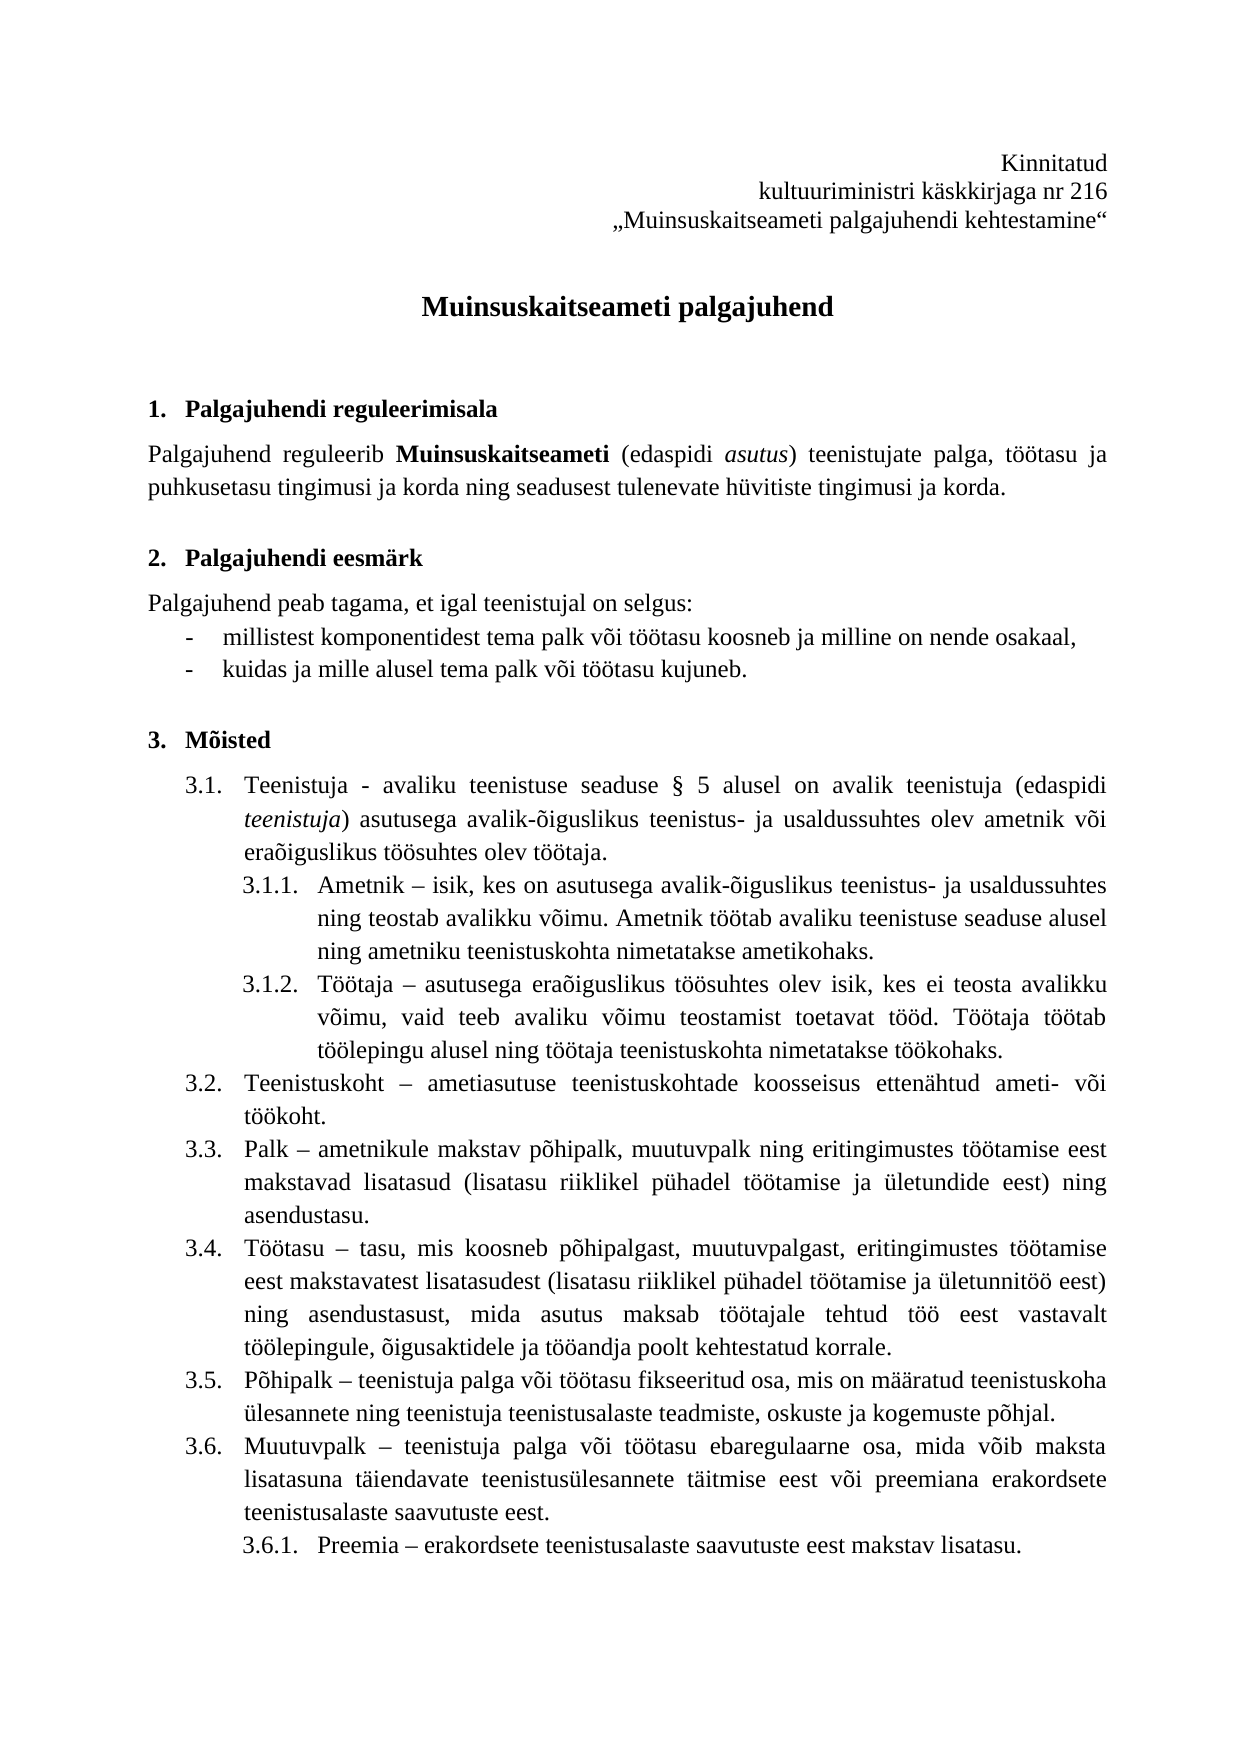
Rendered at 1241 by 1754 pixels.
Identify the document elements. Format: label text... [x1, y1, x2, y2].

list millistest komponentidest tema palk või töötasu koosneb ja milline on nende osakaal, [185, 622, 1107, 650]
list Töötaja – asutusega eraõiguslikus töösuhtes olev isik, kes ei teosta avalikku võimu, vaid teeb avaliku võimu teostamist toetavat tööd. Töötaja töötab töölepingu alusel ning töötaja teenistuskohta nimetatakse töökohaks. [242, 969, 1107, 1063]
list Teenistuja - avaliku teenistuse seaduse § 5 alusel on avalik teenistuja (edaspidi teenistuja) asutusega avalik-õiguslikus teenistus- ja usaldussuhtes olev ametnik või eraõiguslikus töösuhtes olev töötaja. [185, 771, 1107, 865]
text Muinsuskaitseameti palgajuhend [148, 289, 1107, 323]
list Mõisted [148, 725, 1107, 754]
list Teenistuskoht – ametiasutuse teenistuskohtade koosseisus ettenähtud ameti- või töökoht. [185, 1068, 1107, 1129]
text Kinnitatud [148, 148, 1107, 176]
text Palgajuhend peab tagama, et igal teenistujal on selgus: [148, 588, 1107, 617]
list Töötasu – tasu, mis koosneb põhipalgast, muutuvpalgast, eritingimustes töötamise eest makstavatest lisatasudest (lisatasu riiklikel pühadel töötamise ja ületunnitöö eest) ning asendustasust, mida asutus maksab töötajale tehtud töö eest vastavalt töölepingule, õigusaktidele ja tööandja poolt kehtestatud korrale. [185, 1233, 1107, 1361]
list Muutuvpalk – teenistuja palga või töötasu ebaregulaarne osa, mida võib maksta lisatasuna täiendavate teenistusülesannete täitmise eest või preemiana erakordsete teenistusalaste saavutuste eest. [185, 1431, 1107, 1526]
list Palk – ametnikule makstav põhipalk, muutuvpalk ning eritingimustes töötamise eest makstavad lisatasud (lisatasu riiklikel pühadel töötamise ja ületundide eest) ning asendustasu. [185, 1134, 1107, 1229]
list Palgajuhendi eesmärk [148, 543, 1107, 572]
list Palgajuhendi reguleerimisala [148, 394, 1107, 423]
list Põhipalk – teenistuja palga või töötasu fikseeritud osa, mis on määratud teenistuskoha ülesannete ning teenistuja teenistusalaste teadmiste, oskuste ja kogemuste põhjal. [185, 1365, 1107, 1427]
text „Muinsuskaitseameti palgajuhendi kehtestamine“ [295, 205, 1107, 234]
list kuidas ja mille alusel tema palk või töötasu kujuneb. [185, 654, 1107, 683]
text kultuuriministri käskkirjaga nr 216 [295, 176, 1107, 205]
list Preemia – erakordsete teenistusalaste saavutuste eest makstav lisatasu. [242, 1530, 1107, 1559]
text Palgajuhend reguleerib Muinsuskaitseameti (edaspidi asutus) teenistujate palga, töötasu ja puhkusetasu tingimusi ja korda ning seadusest tulenevate hüvitiste tingimusi ja korda. [148, 439, 1107, 501]
list Ametnik – isik, kes on asutusega avalik-õiguslikus teenistus- ja usaldussuhtes ning teostab avalikku võimu. Ametnik töötab avaliku teenistuse seaduse alusel ning ametniku teenistuskohta nimetatakse ametikohaks. [242, 870, 1107, 964]
